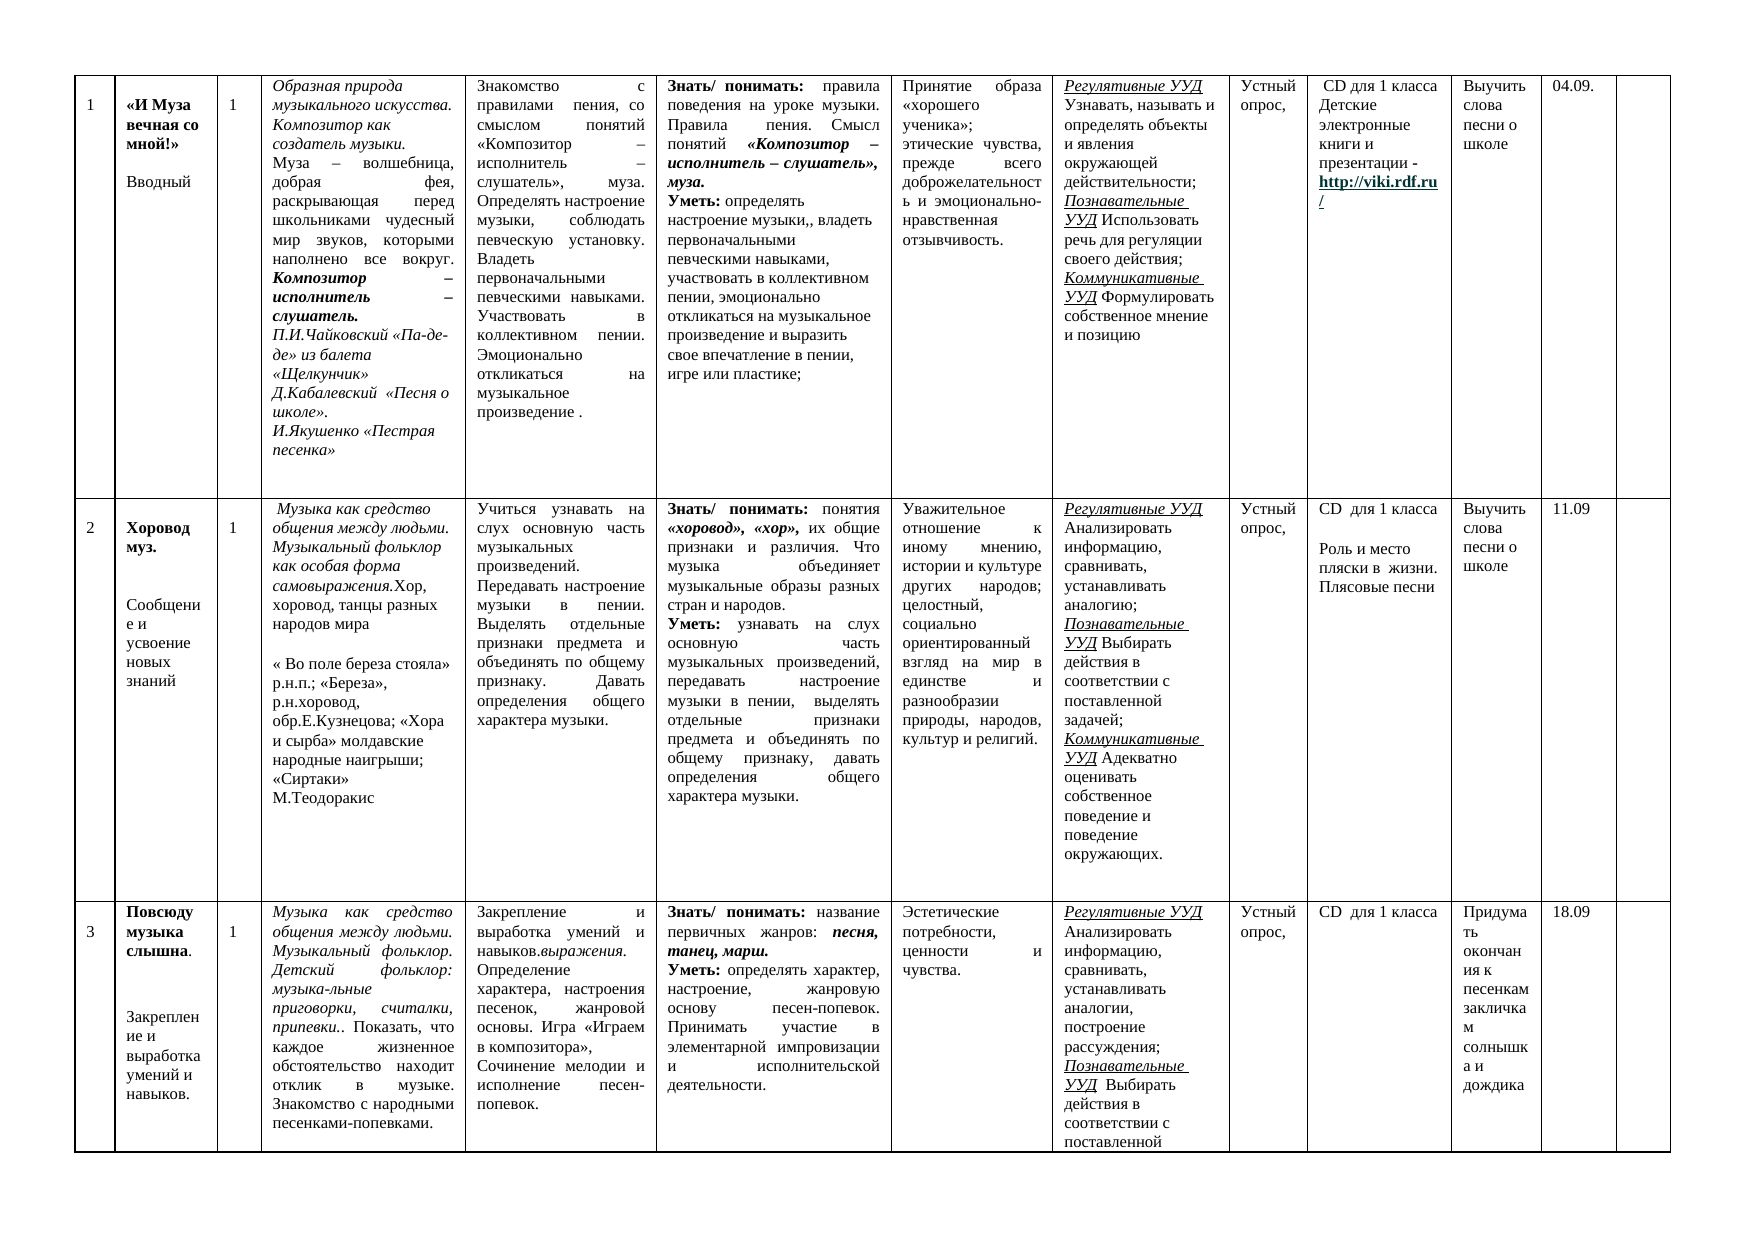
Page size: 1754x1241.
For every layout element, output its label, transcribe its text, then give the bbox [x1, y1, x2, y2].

table_cell 1 [218, 499, 261, 901]
table_cell Знать/ понимать: правила поведения на уроке музыки. Правила пения. Смысл понятий «Композитор – исполнитель – слушатель», муза. Уметь: определять настроение музыки,, владеть первоначальными певческими навыками, участвовать в коллективном пении, эмоционально откликаться на музыкальное произведение и выразить свое впечатление в пении, игре или пластике; [657, 76, 891, 498]
table_cell 3 [76, 902, 114, 1151]
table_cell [1053, 902, 1229, 1151]
table_cell Регулятивные УУД Узнавать, называть и определять объекты и явления окружающей действительности; Познавательные УУД Использовать речь для регуляции своего действия; Коммуникативные УУД Формулировать собственное мнение и позицию [1053, 76, 1229, 498]
table_cell Музыка как средство общения между людьми. Музыкальный фольклор как особая форма самовыражения.Хор, хоровод, танцы разных народов мира « Во поле береза стояла» р.н.п.; «Береза», р.н.хоровод, обр.Е.Кузнецова; «Хора и сырба» молдавские народные наигрыши; «Сиртаки» М.Теодоракис [262, 499, 465, 901]
table_cell 11.09 [1542, 499, 1616, 901]
table_cell Выучить слова песни о школе [1452, 499, 1541, 901]
table_cell Устный опрос, [1230, 76, 1307, 498]
table_cell [1617, 76, 1670, 498]
table_cell Знать/ понимать: понятия «хоровод», «хор», их общие признаки и различия. Что музыка объединяет музыкальные образы разных стран и народов. Уметь: узнавать на слух основную часть музыкальных произведений, передавать настроение музыки в пении, выделять отдельные признаки предмета и объединять по общему признаку, давать определения общего характера музыки. [657, 499, 891, 901]
table_cell СD для 1 класса Роль и место пляски в жизни. Плясовые песни [1308, 499, 1451, 901]
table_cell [116, 902, 217, 1151]
table_cell 18.09 [1542, 902, 1616, 1151]
table_cell 04.09. [1542, 76, 1616, 498]
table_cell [892, 902, 1052, 1151]
table_cell Выучить слова песни о школе [1452, 76, 1541, 498]
table_cell [1617, 499, 1670, 901]
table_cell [1452, 902, 1541, 1151]
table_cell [657, 902, 891, 1151]
table_cell Хоровод муз. Сообщение и усвоение новых знаний [116, 499, 217, 901]
table_cell Устный опрос, [1230, 499, 1307, 901]
table_cell Устный опрос, [1230, 902, 1307, 1151]
table_cell Регулятивные УУД Анализировать информацию, сравнивать, устанавливать аналогию; Познавательные УУД Выбирать действия в соответствии с поставленной задачей; Коммуникативные УУД Адекватно оценивать собственное поведение и поведение окружающих. [1053, 499, 1229, 901]
table_cell Учиться узнавать на слух основную часть музыкальных произведений. Передавать настроение музыки в пении. Выделять отдельные признаки предмета и объединять по общему признаку. Давать определения общего характера музыки. [466, 499, 656, 901]
table_cell Уважительное отношение к иному мнению, истории и культуре других народов; целостный, социально ориентированный взгляд на мир в единстве и разнообразии природы, народов, культур и религий. [892, 499, 1052, 901]
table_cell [262, 902, 465, 1151]
table_cell СD для 1 класса Детские электронные книги и презентации - http://viki.rdf.ru/ [1308, 76, 1451, 498]
table_cell Знакомство с правилами пения, со смыслом понятий «Композитор – исполнитель – слушатель», муза. Определять настроение музыки, соблюдать певческую установку. Владеть первоначальными певческими навыками. Участвовать в коллективном пении. Эмоционально откликаться на музыкальное произведение . [466, 76, 656, 498]
table_cell 1 [76, 76, 114, 498]
table_cell [1617, 902, 1670, 1151]
table_cell 1 [218, 76, 261, 498]
table_cell Образная природа музыкального искусства. Композитор как создатель музыки. Муза – волшебница, добрая фея, раскрывающая перед школьниками чудесный мир звуков, которыми наполнено все вокруг. Композитор – исполнитель – слушатель. П.И.Чайковский «Па-де-де» из балета «Щелкунчик» Д.Кабалевский «Песня о школе». И.Якушенко «Пестрая песенка» [262, 76, 465, 498]
table_cell 2 [76, 499, 114, 901]
table_cell 1 [218, 902, 261, 1151]
table_cell СD для 1 класса [1308, 902, 1451, 1151]
table_cell «И Муза вечная со мной!» Вводный [116, 76, 217, 498]
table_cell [466, 902, 656, 1151]
table_cell Принятие образа «хорошего ученика»; этические чувства, прежде всего доброжелательность и эмоционально-нравственная отзывчивость. [892, 76, 1052, 498]
